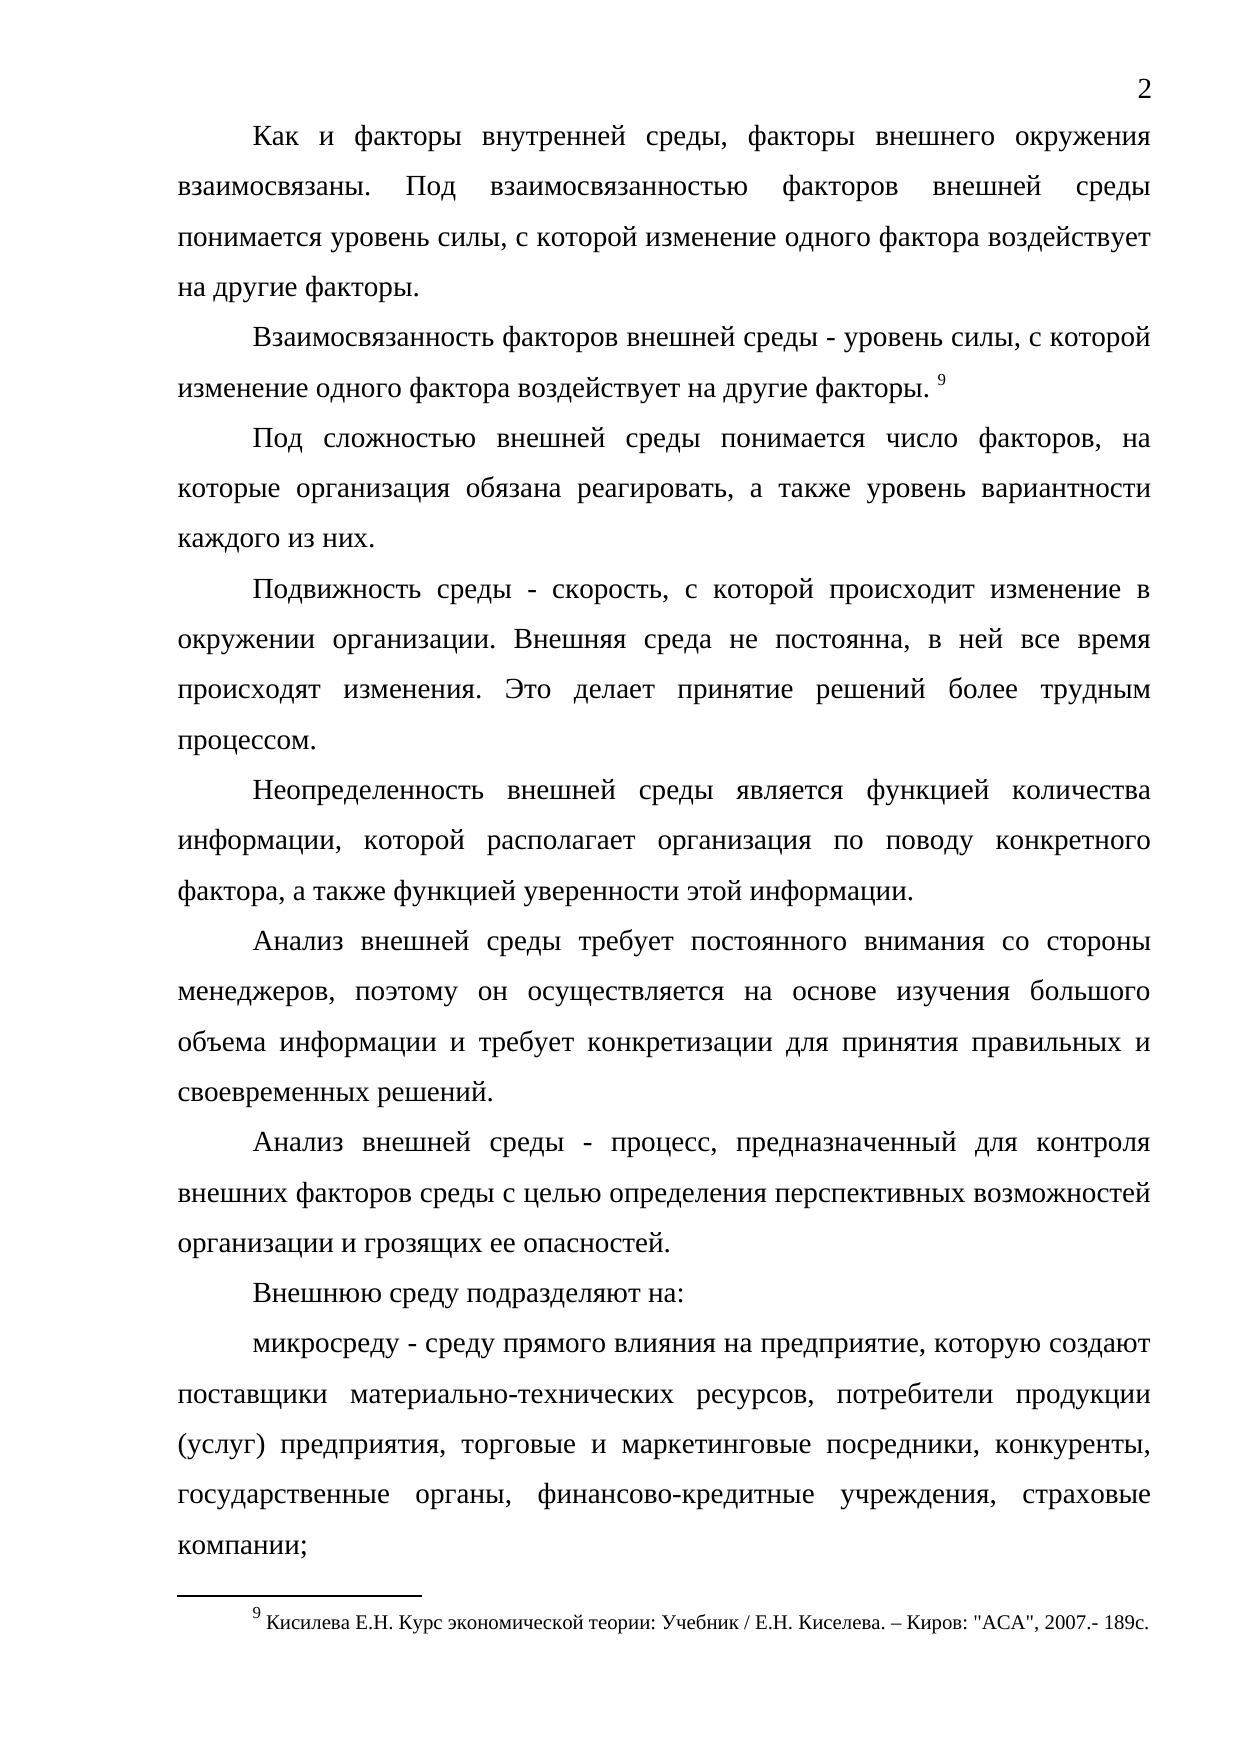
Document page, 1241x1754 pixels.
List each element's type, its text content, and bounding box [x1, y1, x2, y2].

text Подвижность среды - скорость, с которой происходит изменение в окружении организации. Внешняя среда не постоянна, в ней все время происходят изменения. Это делает принятие решений более трудным процессом. [177, 571, 1152, 755]
text Взаимосвязанность факторов внешней среды - уровень силы, с которой изменение одного фактора воздействует на другие факторы. [177, 319, 1152, 403]
text Под сложностью внешней среды понимается число факторов, на которые организация обязана реагировать, а также уровень вариантности каждого из них. [177, 420, 1152, 554]
text Неопределенность внешней среды является функцией количества информации, которой располагает организация по поводу конкретного фактора, а также функцией уверенности этой информации. [177, 772, 1152, 906]
text Внешнюю среду подразделяют на: [177, 1275, 1152, 1309]
text микросреду - среду прямого влияния на предприятие, которую создают поставщики материально-технических ресурсов, потребители продукции (услуг) предприятия, торговые и маркетинговые посредники, конкуренты, государственные органы, финансово-кредитные учреждения, страховые компании; [177, 1326, 1152, 1560]
text Анализ внешней среды - процесс, предназначенный для контроля внешних факторов среды с целью определения перспективных возможностей организации и грозящих ее опасностей. [177, 1124, 1152, 1258]
text Анализ внешней среды требует постоянного внимания со стороны менеджеров, поэтому он осуществляется на основе изучения большого объема информации и требует конкретизации для принятия правильных и своевременных решений. [177, 923, 1152, 1108]
text Как и факторы внутренней среды, факторы внешнего окружения взаимосвязаны. Под взаимосвязанностью факторов внешней среды понимается уровень силы, с которой изменение одного фактора воздействует на другие факторы. [177, 118, 1152, 303]
